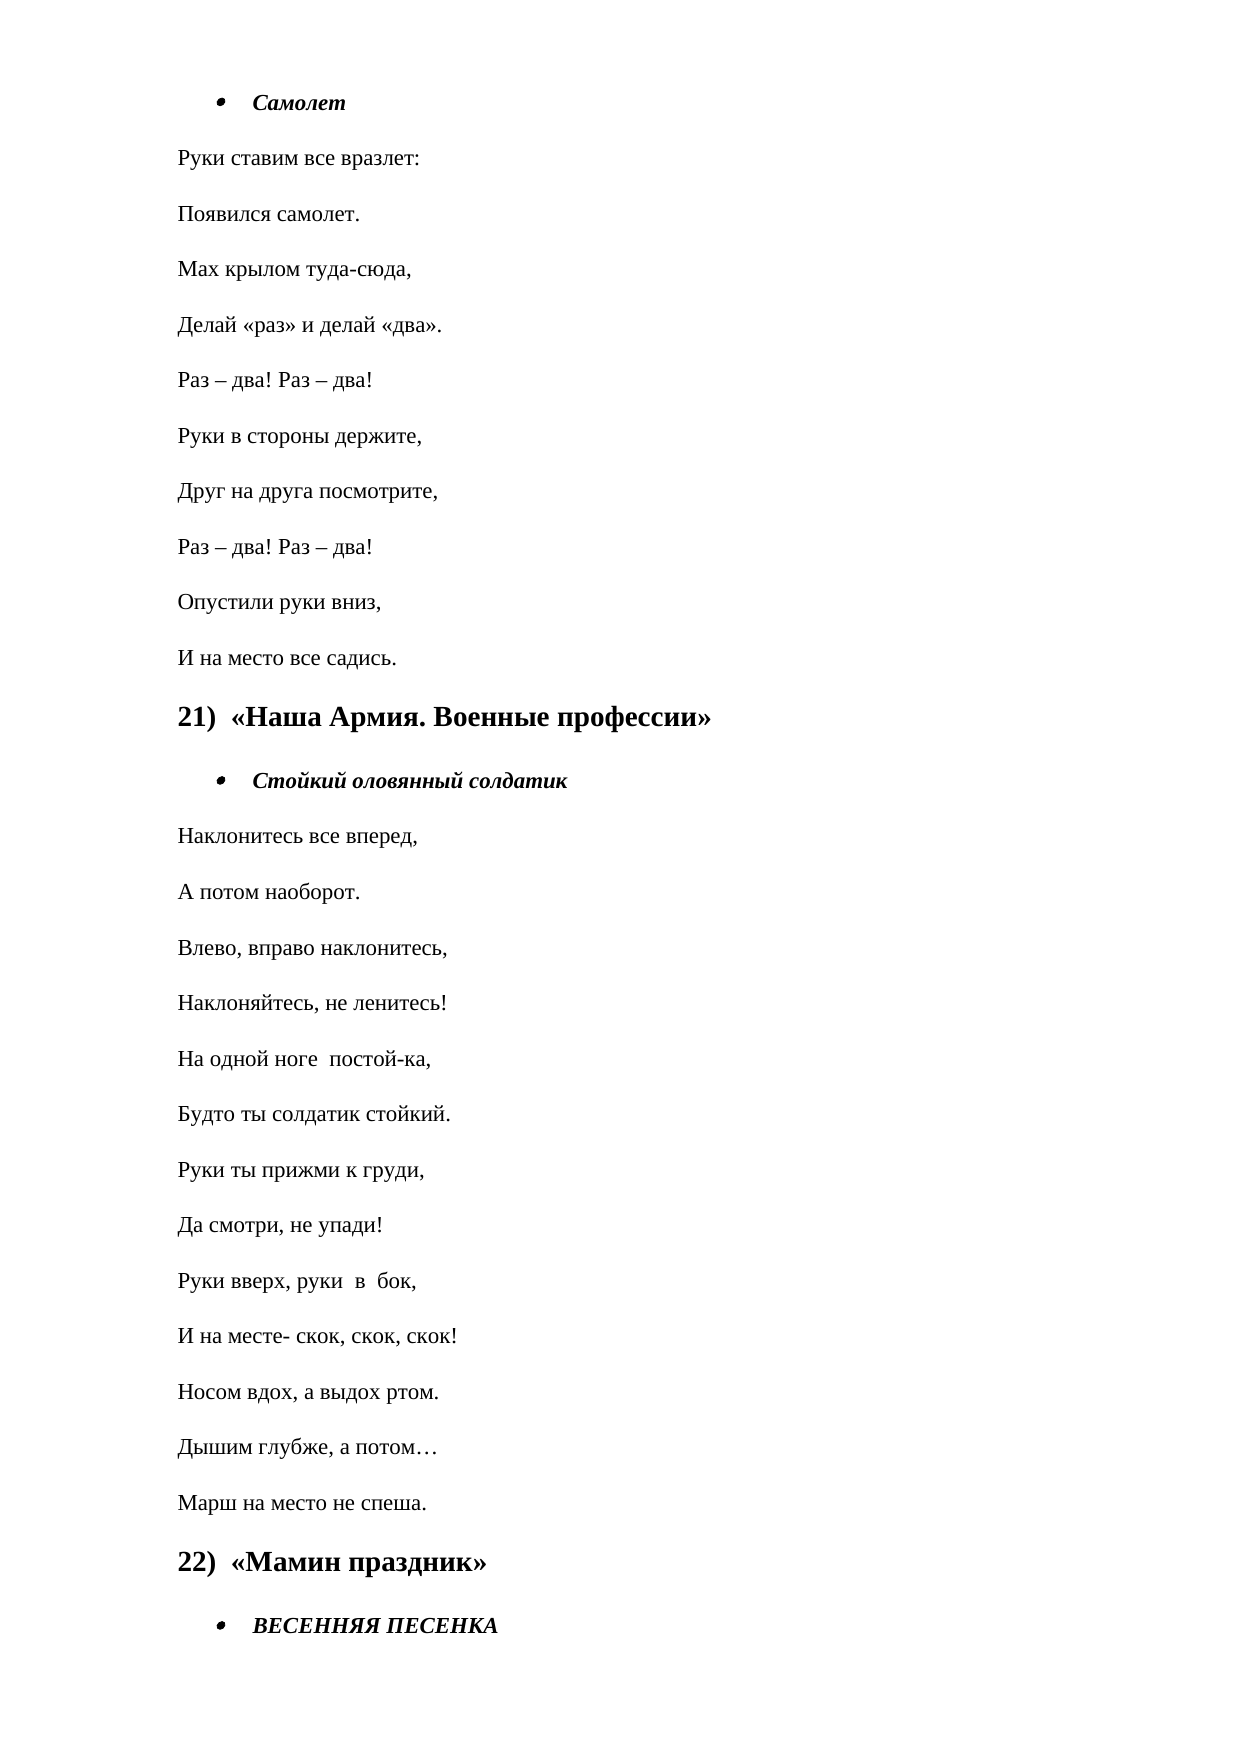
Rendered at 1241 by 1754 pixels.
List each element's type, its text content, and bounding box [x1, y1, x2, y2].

list Самолет [215, 89, 1152, 115]
list Стойкий оловянный солдатик [215, 767, 1152, 793]
text 22) «Мамин праздник» [177, 1544, 1152, 1578]
text Руки вверх, руки в бок, [177, 1267, 1152, 1293]
text И на месте- скок, скок, скок! [177, 1322, 1152, 1349]
text Наклонитесь все вперед, [177, 823, 1152, 849]
text 21) «Наша Армия. Военные профессии» [177, 699, 1152, 733]
text Руки ставим все вразлет: [177, 144, 1152, 171]
text Опустили руки вниз, [177, 588, 1152, 615]
text Будто ты солдатик стойкий. [177, 1100, 1152, 1127]
text А потом наоборот. [177, 878, 1152, 904]
text Появился самолет. [177, 200, 1152, 226]
text Руки ты прижми к груди, [177, 1156, 1152, 1182]
text Делай «раз» и делай «два». [177, 311, 1152, 337]
text Раз – два! Раз – два! [177, 533, 1152, 559]
text Марш на место не спеша. [177, 1489, 1152, 1515]
text Да смотри, не упади! [177, 1211, 1152, 1238]
text Дышим глубже, а потом… [177, 1433, 1152, 1460]
text Друг на друга посмотрите, [177, 477, 1152, 504]
text Влево, вправо наклонитесь, [177, 934, 1152, 960]
text И на место все садись. [177, 644, 1152, 670]
text Носом вдох, а выдох ртом. [177, 1378, 1152, 1404]
text Раз – два! Раз – два! [177, 366, 1152, 393]
text Руки в стороны держите, [177, 422, 1152, 448]
list ВЕСЕННЯЯ ПЕСЕНКА [215, 1612, 1152, 1638]
text На одной ноге постой-ка, [177, 1045, 1152, 1071]
text Наклоняйтесь, не ленитесь! [177, 989, 1152, 1016]
text Мах крылом туда-сюда, [177, 255, 1152, 282]
